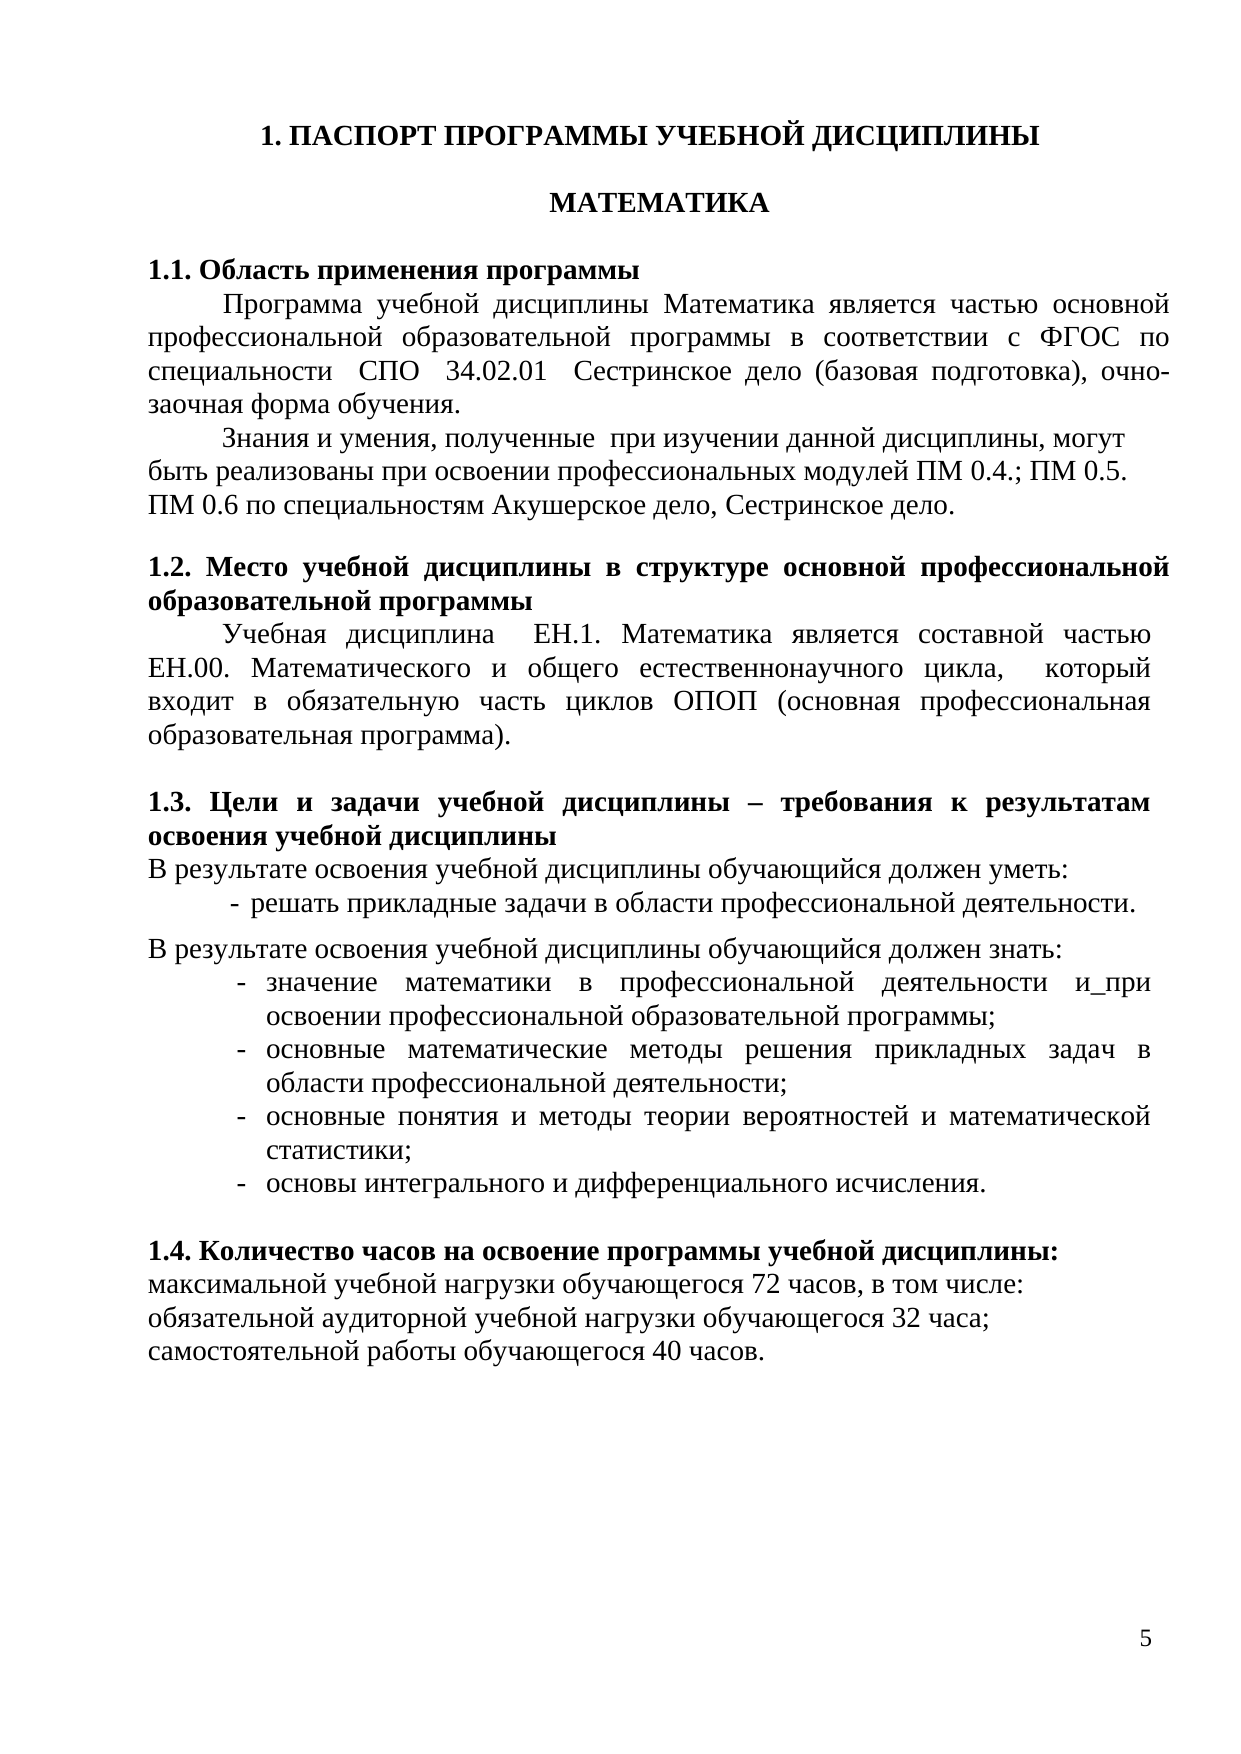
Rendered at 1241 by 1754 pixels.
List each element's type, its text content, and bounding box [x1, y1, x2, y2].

text обязательной аудиторной учебной нагрузки обучающегося 32 часа; [148, 1300, 1152, 1333]
text 1. паспорт ПРОГРАММЫ УЧЕБНОЙ ДИСЦИПЛИНЫ [148, 118, 1152, 152]
list значение математики в профессиональной деятельности и_при освоении профессиональной образовательной программы; [236, 964, 1152, 1031]
text самостоятельной работы обучающегося 40 часов. [148, 1333, 1152, 1367]
list основные математические методы решения прикладных задач в области профессиональной деятельности; [236, 1031, 1152, 1098]
text МАТЕМАТИКА [148, 185, 1171, 219]
text Знания и умения, полученные при изучении данной дисциплины, могут быть реализованы при освоении профессиональных модулей ПМ 0.4.; ПМ 0.5. ПМ 0.6 по специальностям Акушерское дело, Сестринское дело. [148, 420, 1152, 521]
text 1.1. Область применения программы [148, 252, 1171, 286]
text 1.4. Количество часов на освоение программы учебной дисциплины: [148, 1233, 1152, 1266]
text максимальной учебной нагрузки обучающегося 72 часов, в том числе: [148, 1266, 1152, 1300]
text В результате освоения учебной дисциплины обучающийся должен знать: [148, 931, 1152, 964]
list решать прикладные задачи в области профессиональной деятельности. [229, 885, 1152, 918]
text 1.2. Место учебной дисциплины в структуре основной профессиональной образовательной программы [148, 549, 1171, 616]
text 1.3. Цели и задачи учебной дисциплины – требования к результатам освоения учебной дисциплины [148, 784, 1152, 851]
text Учебная дисциплина ЕН.1. Математика является составной частью ЕН.00. Математического и общего естественнонаучного цикла, который входит в обязательную часть циклов ОПОП (основная профессиональная образовательная программа). [148, 616, 1152, 751]
text В результате освоения учебной дисциплины обучающийся должен уметь: [148, 851, 1152, 885]
list основы интегрального и дифференциального исчисления. [236, 1166, 1152, 1199]
text Программа учебной дисциплины Математика является частью основной профессиональной образовательной программы в соответствии с ФГОС по специальности СПО 34.02.01 Сестринское дело (базовая подготовка), очно-заочная форма обучения. [148, 286, 1171, 420]
list основные понятия и методы теории вероятностей и математической статистики; [236, 1098, 1152, 1166]
